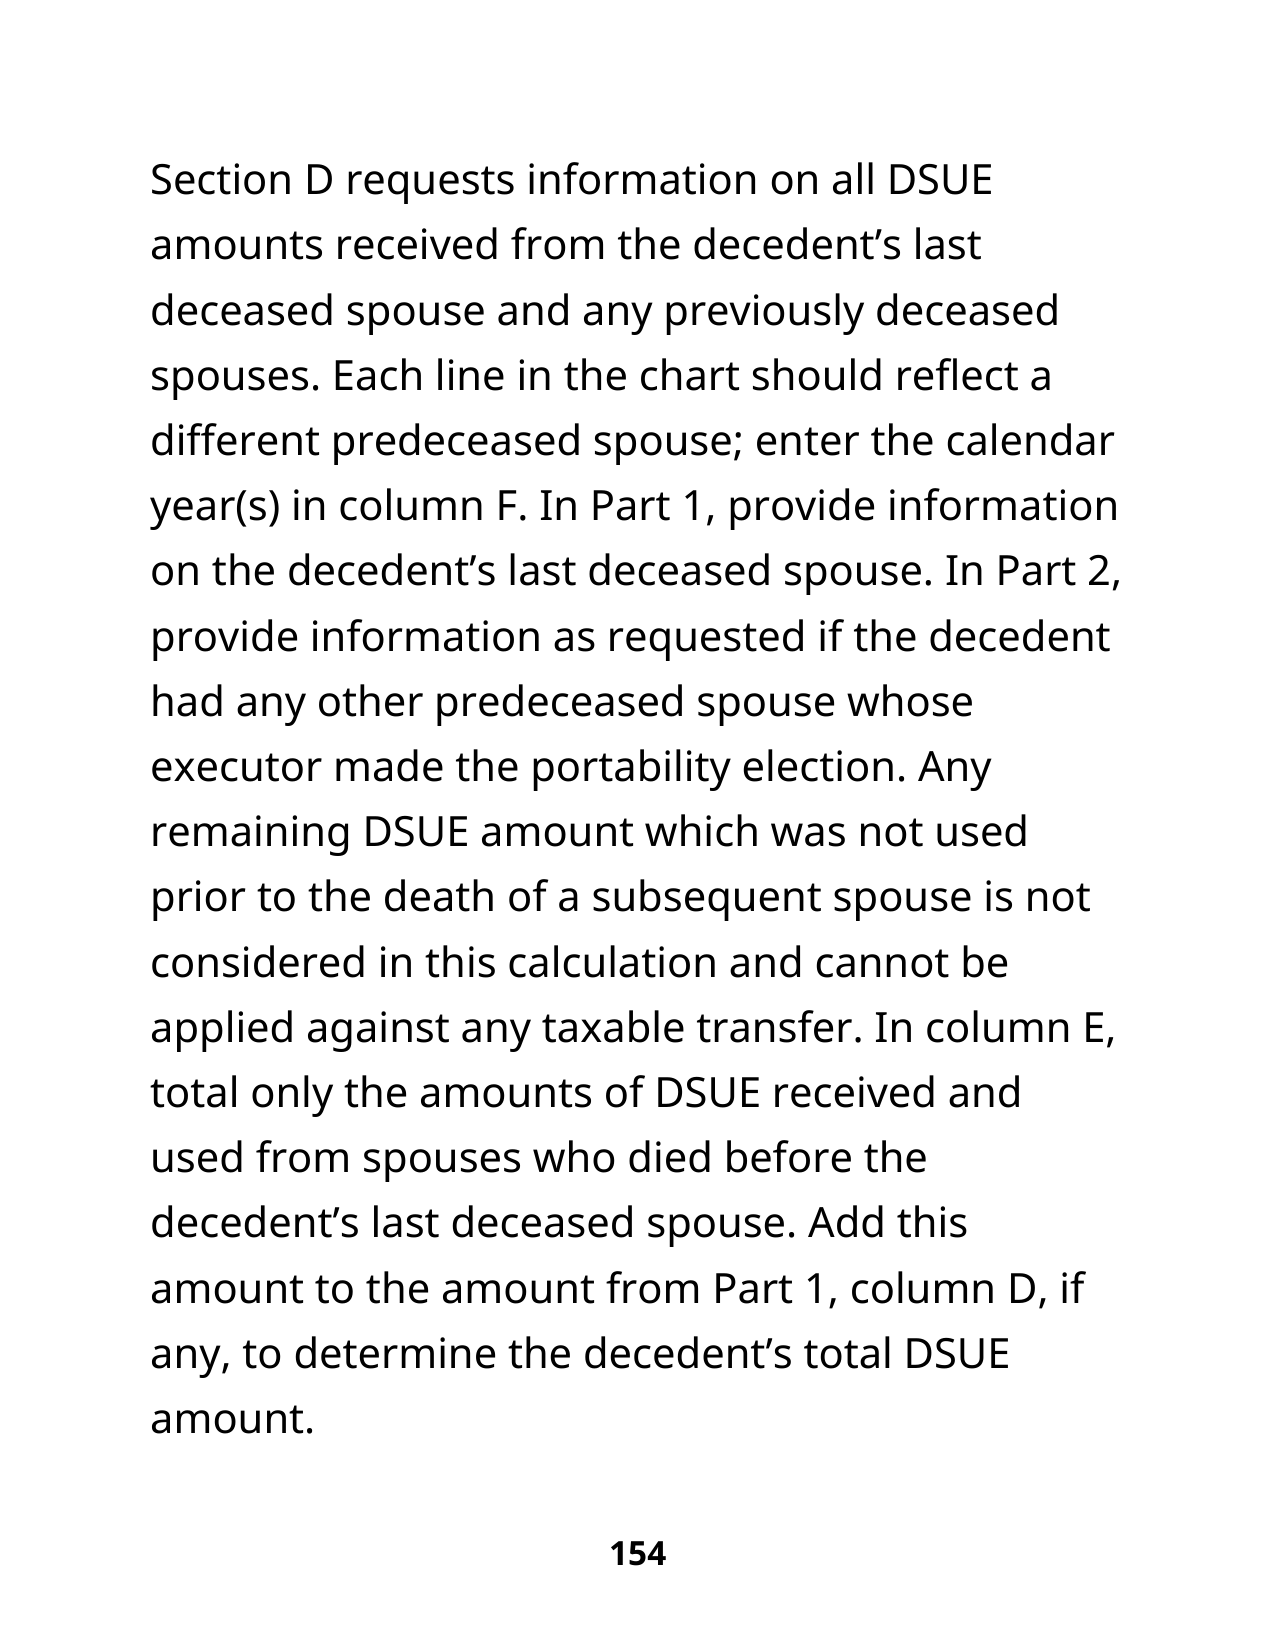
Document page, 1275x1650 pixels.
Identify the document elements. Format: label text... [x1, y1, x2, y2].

text Section D requests information on all DSUE amounts received from the decedent’s last deceased spouse and any previously deceased spouses. Each line in the chart should reflect a different predeceased spouse; enter the calendar year(s) in column F. In Part 1, provide information on the decedent’s last deceased spouse. In Part 2, provide information as requested if the decedent had any other predeceased spouse whose executor made the portability election. Any remaining DSUE amount which was not used prior to the death of a subsequent spouse is not considered in this calculation and cannot be applied against any taxable transfer. In column E, total only the amounts of DSUE received and used from spouses who died before the decedent’s last deceased spouse. Add this amount to the amount from Part 1, column D, if any, to determine the decedent’s total DSUE amount. [150, 150, 1125, 1446]
